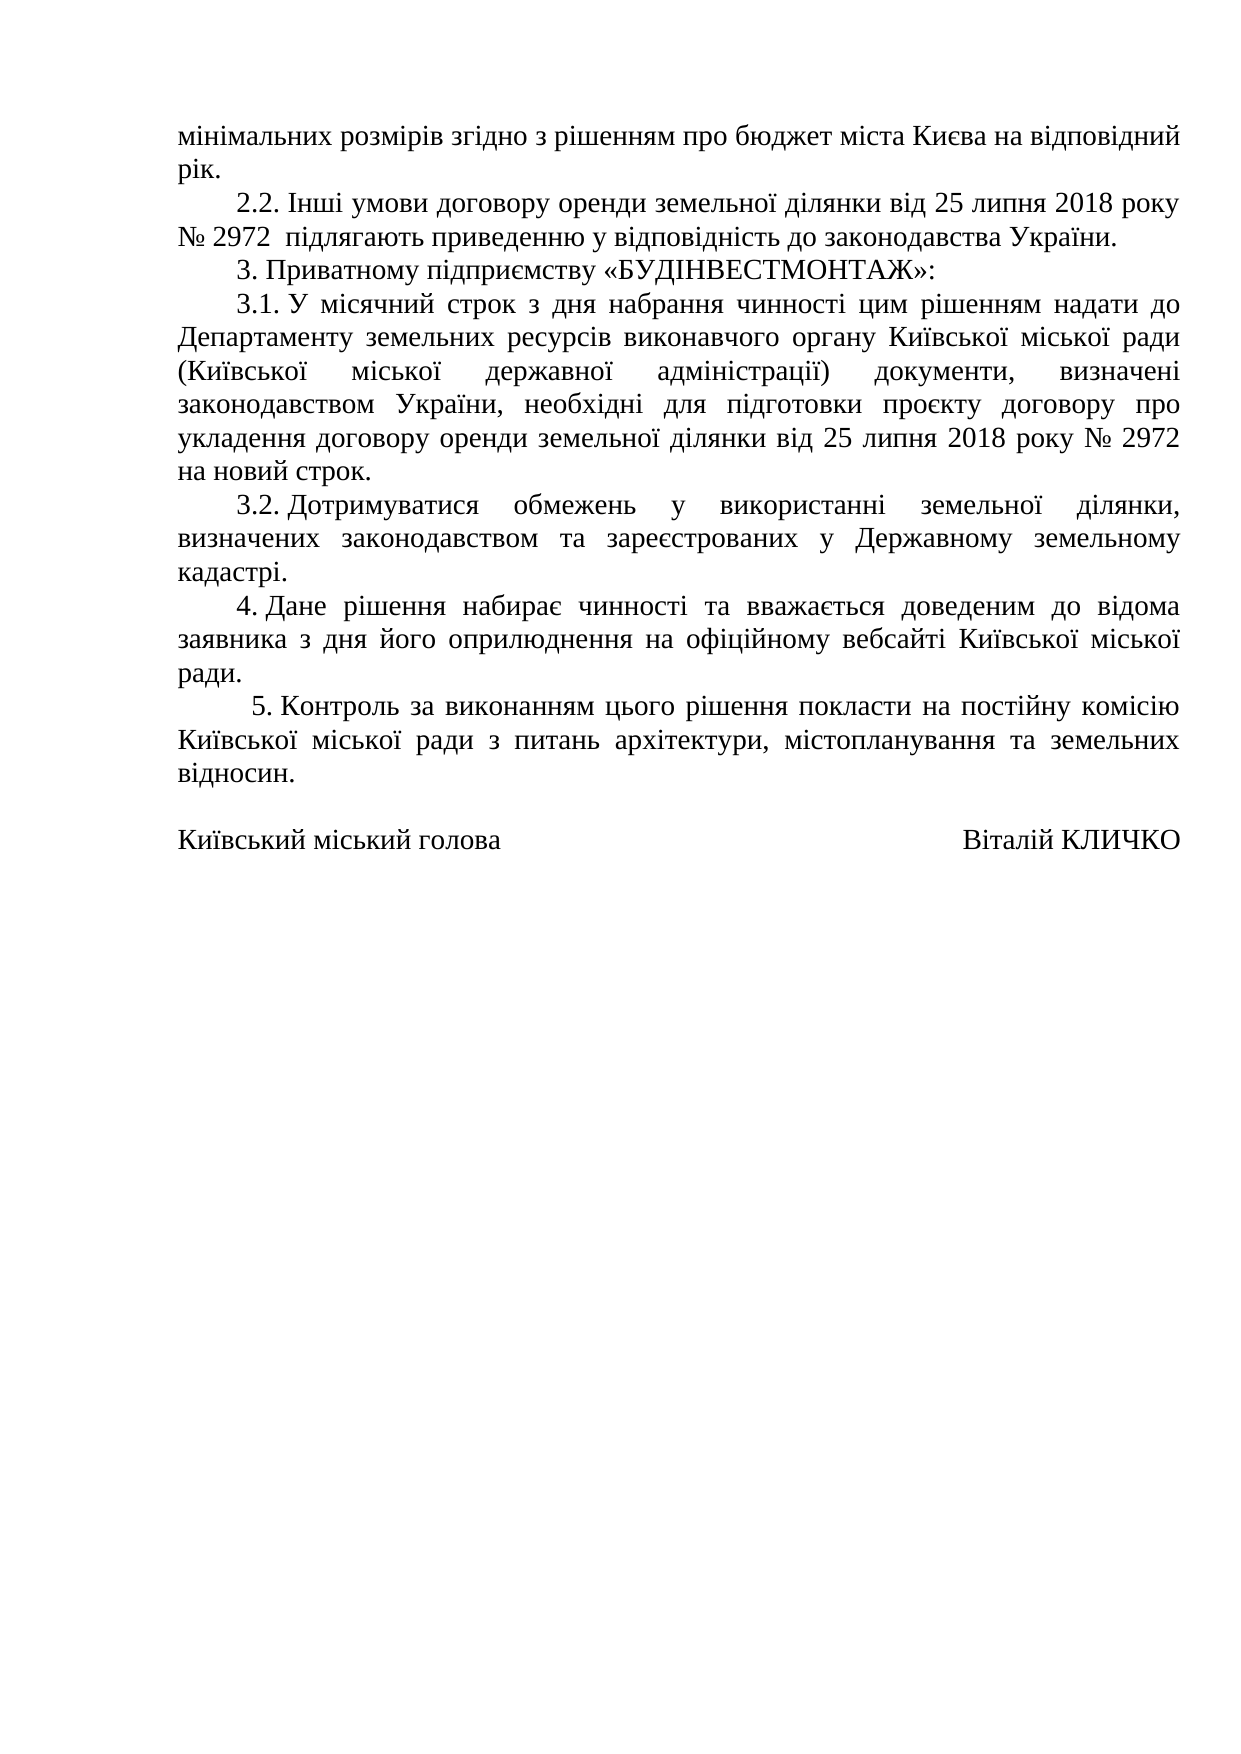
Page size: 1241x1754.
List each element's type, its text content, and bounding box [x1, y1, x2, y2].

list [177, 118, 1181, 185]
list Інші умови договору оренди земельної ділянки від 25 липня 2018 року № 2972 підлягають приведенню у відповідність до законодавства України. [177, 185, 1181, 252]
list Контроль за виконанням цього рішення покласти на постійну комісію Київської міської ради з питань архітектури, містопланування та земельних відносин. [177, 688, 1181, 789]
table_header Віталій КЛИЧКО [679, 823, 1180, 856]
list Приватному підприємству «БУДІНВЕСТМОНТАЖ»: [177, 252, 1181, 286]
list Дотримуватися обмежень у використанні земельної ділянки, визначених законодавством та зареєстрованих у Державному земельному кадастрі. [177, 487, 1181, 588]
list Дане рішення набирає чинності та вважається доведеним до відома заявника з дня його оприлюднення на офіційному вебсайті Київської міської ради. [177, 588, 1181, 688]
table_header Київський міський голова [177, 823, 679, 856]
list У місячний строк з дня набрання чинності цим рішенням надати до Департаменту земельних ресурсів виконавчого органу Київської міської ради (Київської міської державної адміністрації) документи, визначені законодавством України, необхідні для підготовки проєкту договору про укладення договору оренди земельної ділянки від 25 липня 2018 року № 2972 на новий строк. [177, 286, 1181, 487]
